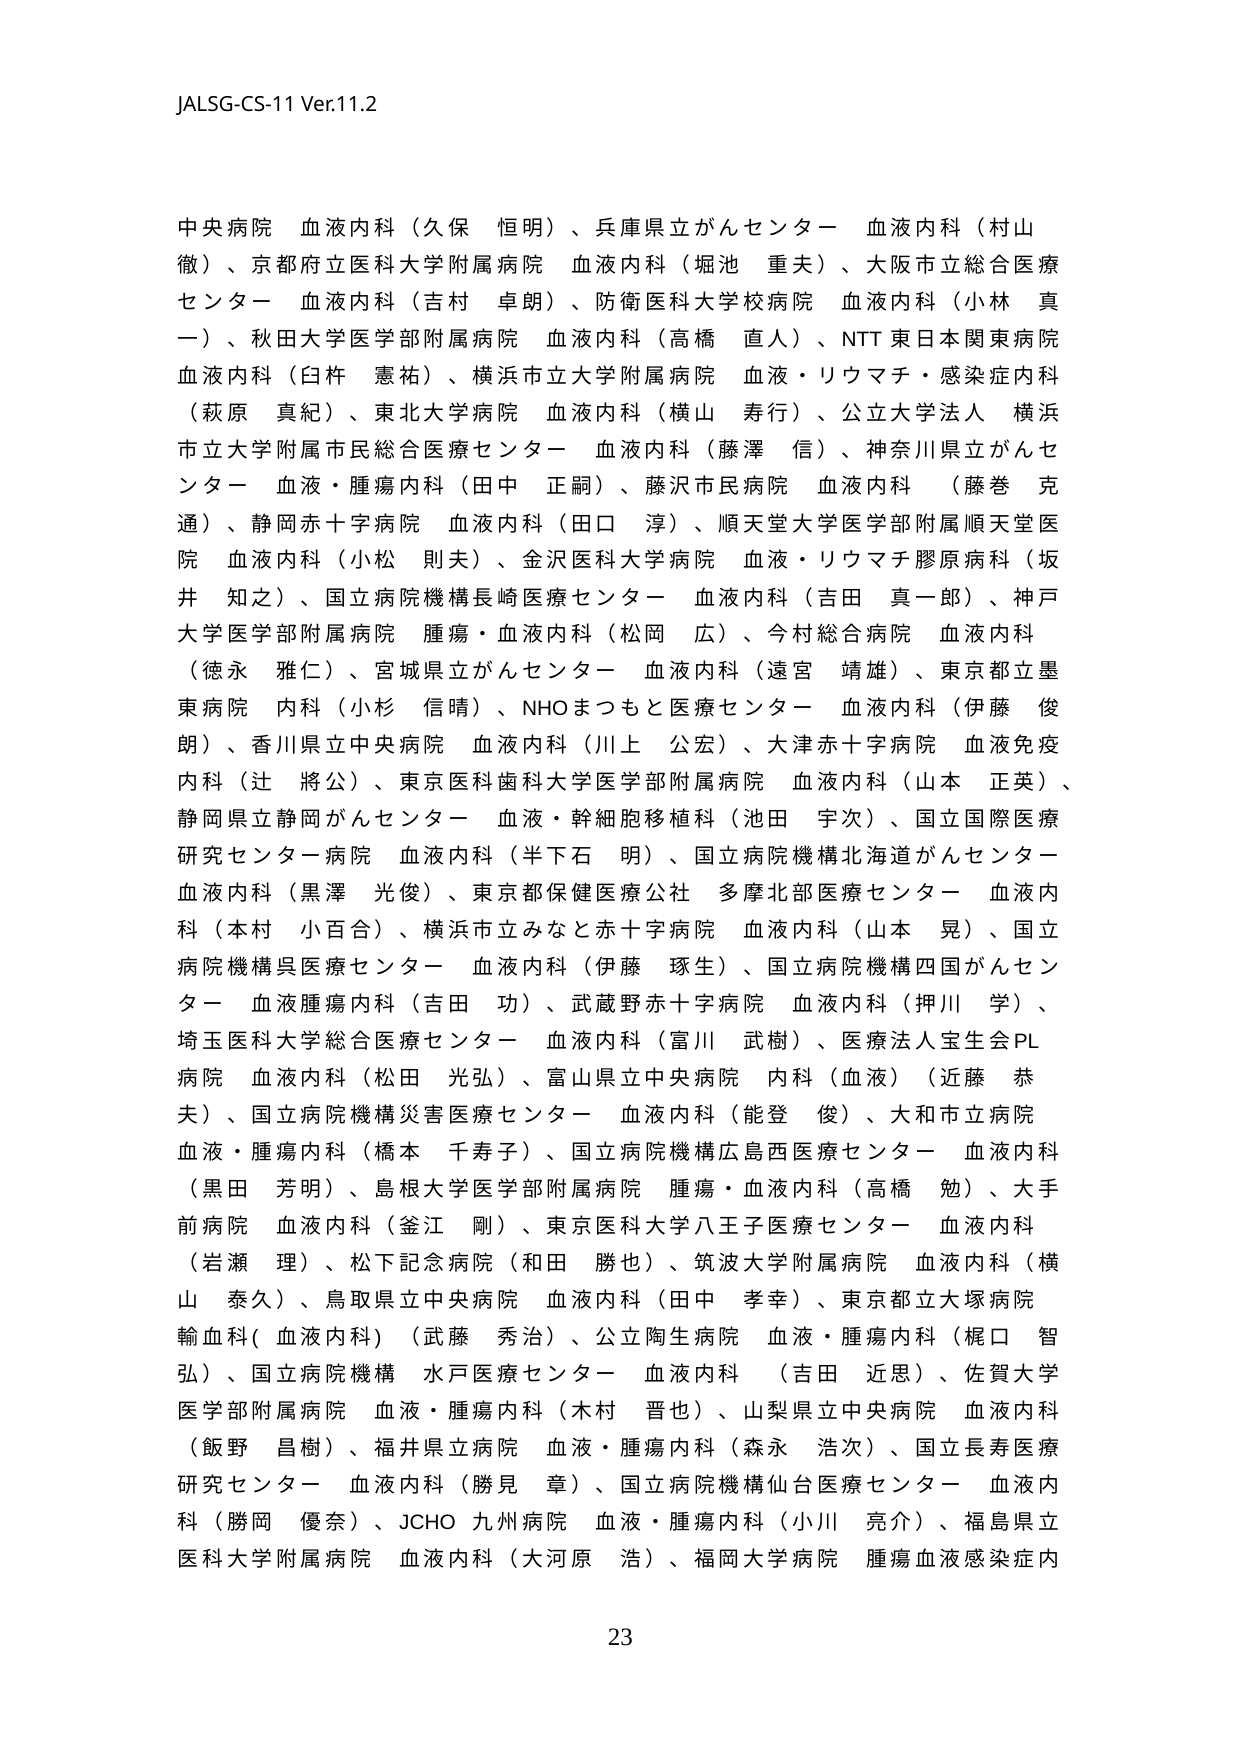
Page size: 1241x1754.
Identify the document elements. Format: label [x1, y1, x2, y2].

text [178, 208, 1063, 1576]
